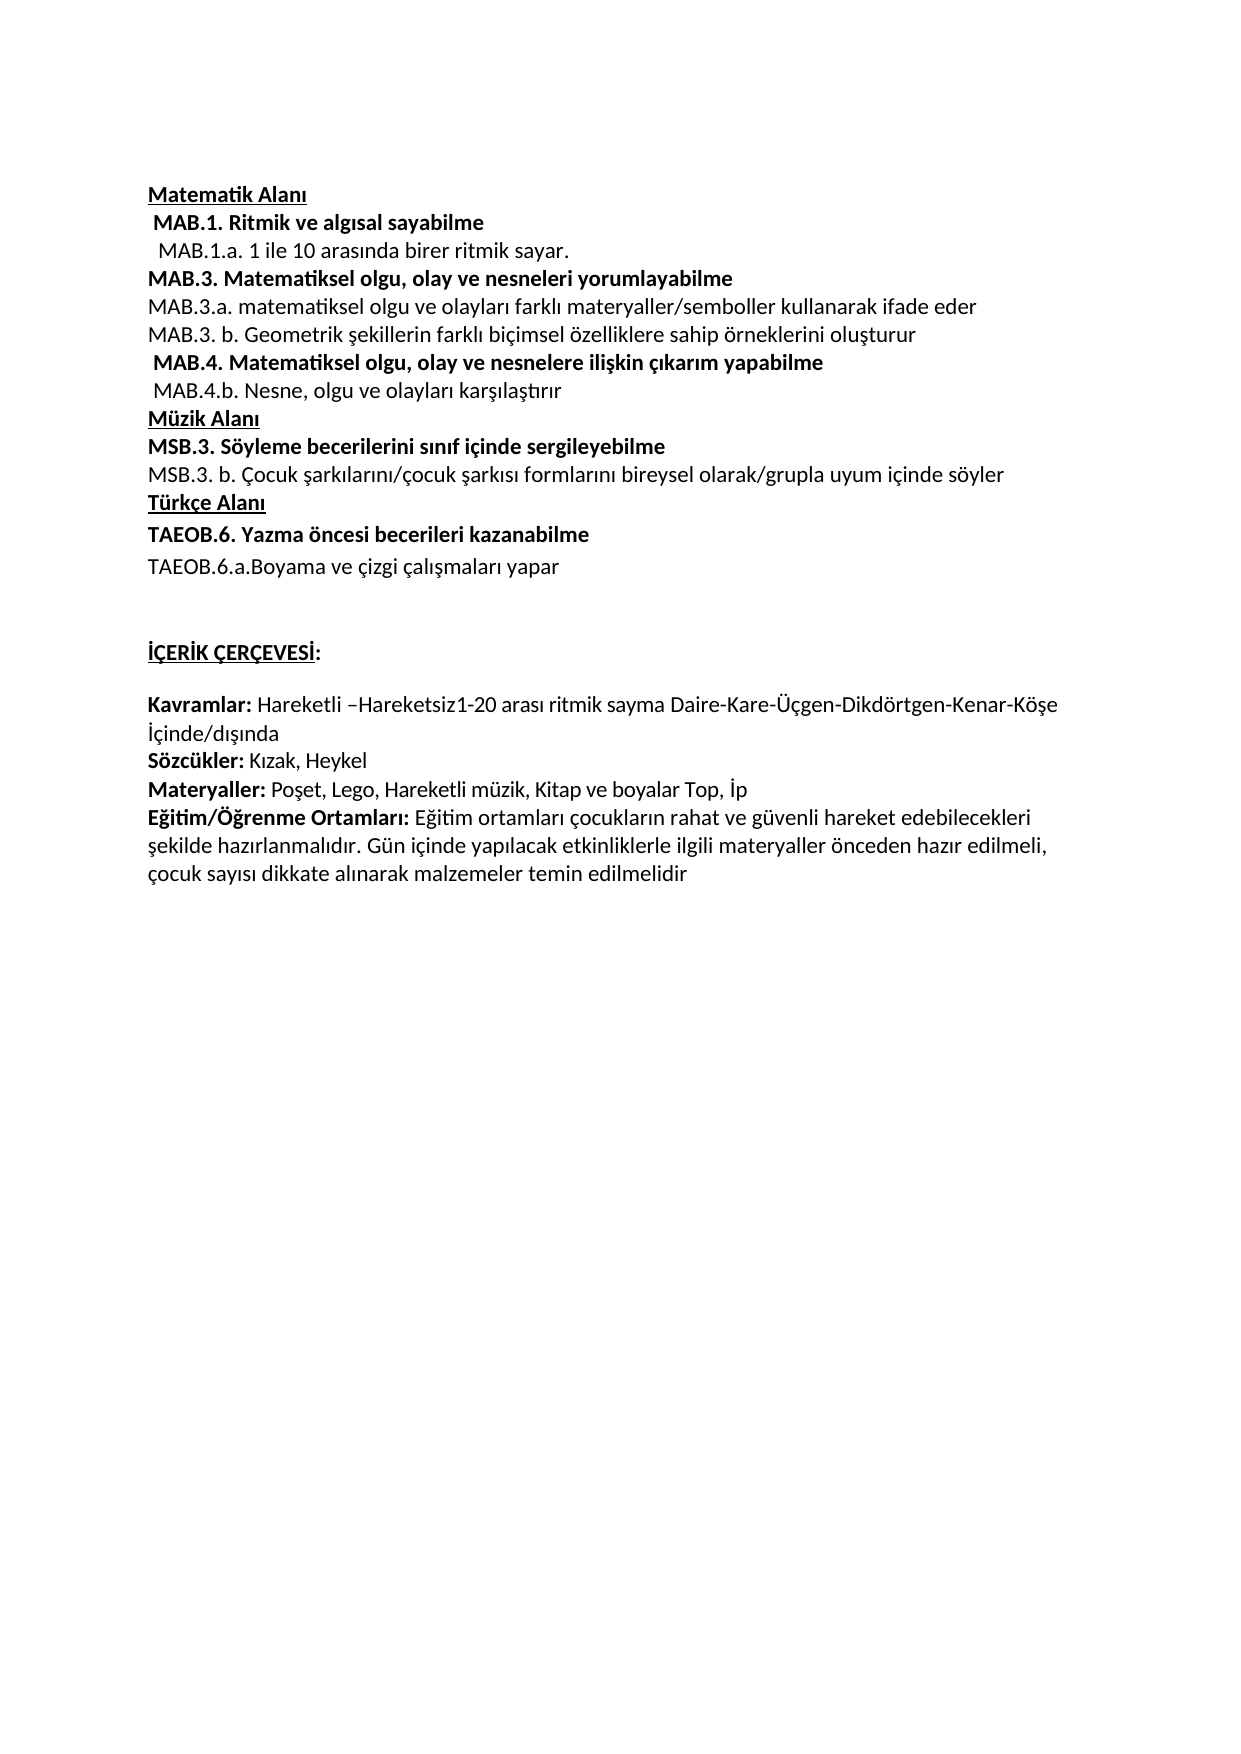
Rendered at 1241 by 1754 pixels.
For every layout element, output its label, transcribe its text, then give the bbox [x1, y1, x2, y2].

text İÇERİK ÇERÇEVESİ: [148, 638, 1093, 666]
text MSB.3. b. Çocuk şarkılarını/çocuk şarkısı formlarını bireysel olarak/grupla uyum içinde söyler [148, 460, 1093, 488]
text TAEOB.6. Yazma öncesi becerileri kazanabilme [148, 520, 1093, 548]
text MSB.3. Söyleme becerilerini sınıf içinde sergileyebilme [148, 432, 1093, 460]
text Matematik Alanı [148, 180, 1093, 208]
text TAEOB.6.a.Boyama ve çizgi çalışmaları yapar [148, 552, 1093, 580]
text MAB.4.b. Nesne, olgu ve olayları karşılaştırır [148, 376, 1093, 404]
text MAB.3. b. Geometrik şekillerin farklı biçimsel özelliklere sahip örneklerini oluşturur [148, 320, 1093, 348]
text MAB.4. Matematiksel olgu, olay ve nesnelere ilişkin çıkarım yapabilme [148, 348, 1093, 376]
text Sözcükler: Kızak, Heykel [148, 747, 1093, 775]
text MAB.3. Matematiksel olgu, olay ve nesneleri yorumlayabilme [148, 264, 1093, 292]
text Türkçe Alanı [148, 488, 1093, 516]
text Kavramlar: Hareketli –Hareketsiz1-20 arası ritmik sayma Daire-Kare-Üçgen-Dikdörtgen-Kenar-Köşe İçinde/dışında [148, 691, 1093, 747]
text MAB.3.a. matematiksel olgu ve olayları farklı materyaller/semboller kullanarak ifade eder [148, 292, 1093, 320]
text Eğitim/Öğrenme Ortamları: Eğitim ortamları çocukların rahat ve güvenli hareket edebilecekleri şekilde hazırlanmalıdır. Gün içinde yapılacak etkinliklerle ilgili materyaller önceden hazır edilmeli, çocuk sayısı dikkate alınarak malzemeler temin edilmelidir [148, 803, 1093, 887]
text MAB.1. Ritmik ve algısal sayabilme [148, 208, 1093, 236]
text MAB.1.a. 1 ile 10 arasında birer ritmik sayar. [148, 236, 1093, 264]
text Müzik Alanı [148, 404, 1093, 432]
text Materyaller: Poşet, Lego, Hareketli müzik, Kitap ve boyalar Top, İp [148, 775, 1093, 803]
